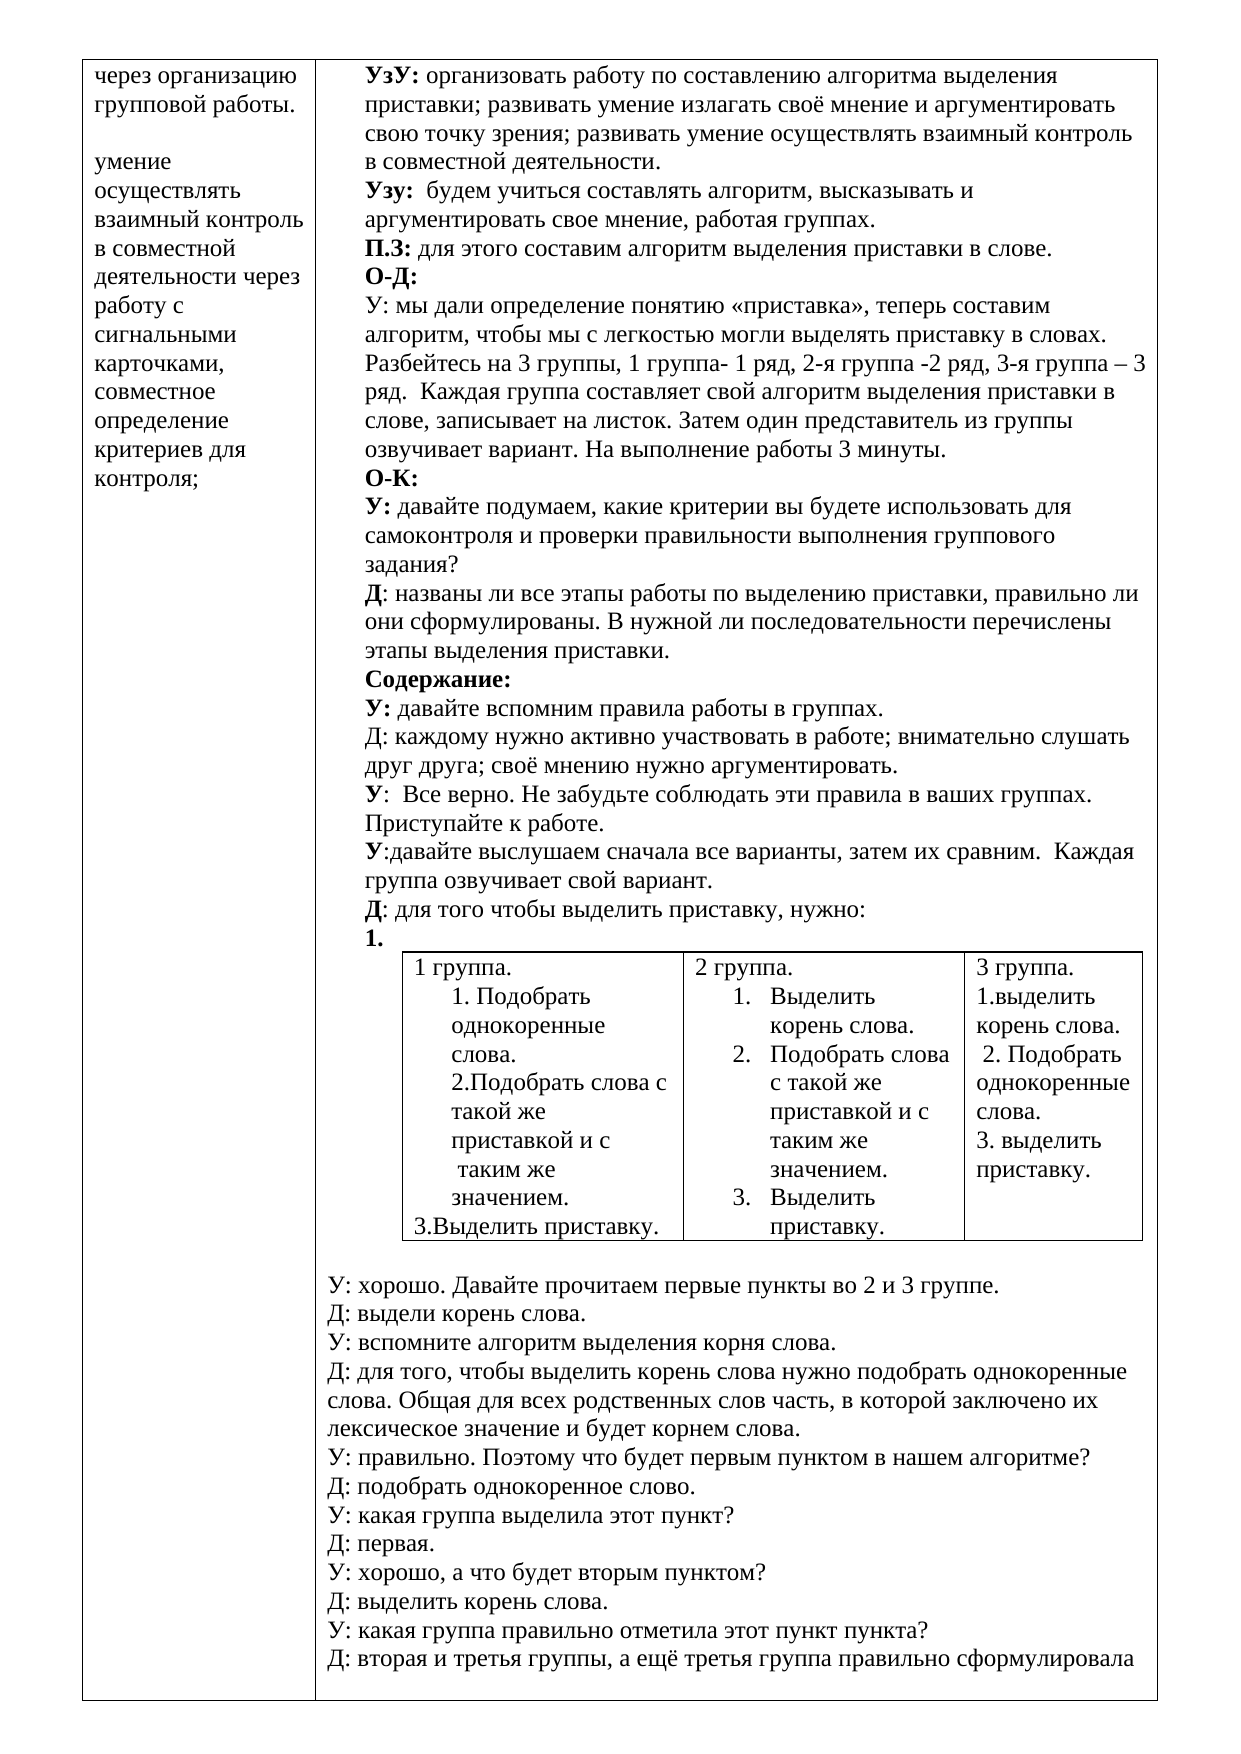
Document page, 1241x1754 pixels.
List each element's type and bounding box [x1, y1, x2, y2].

table_header [83, 60, 315, 1700]
table_header [316, 60, 1157, 1700]
